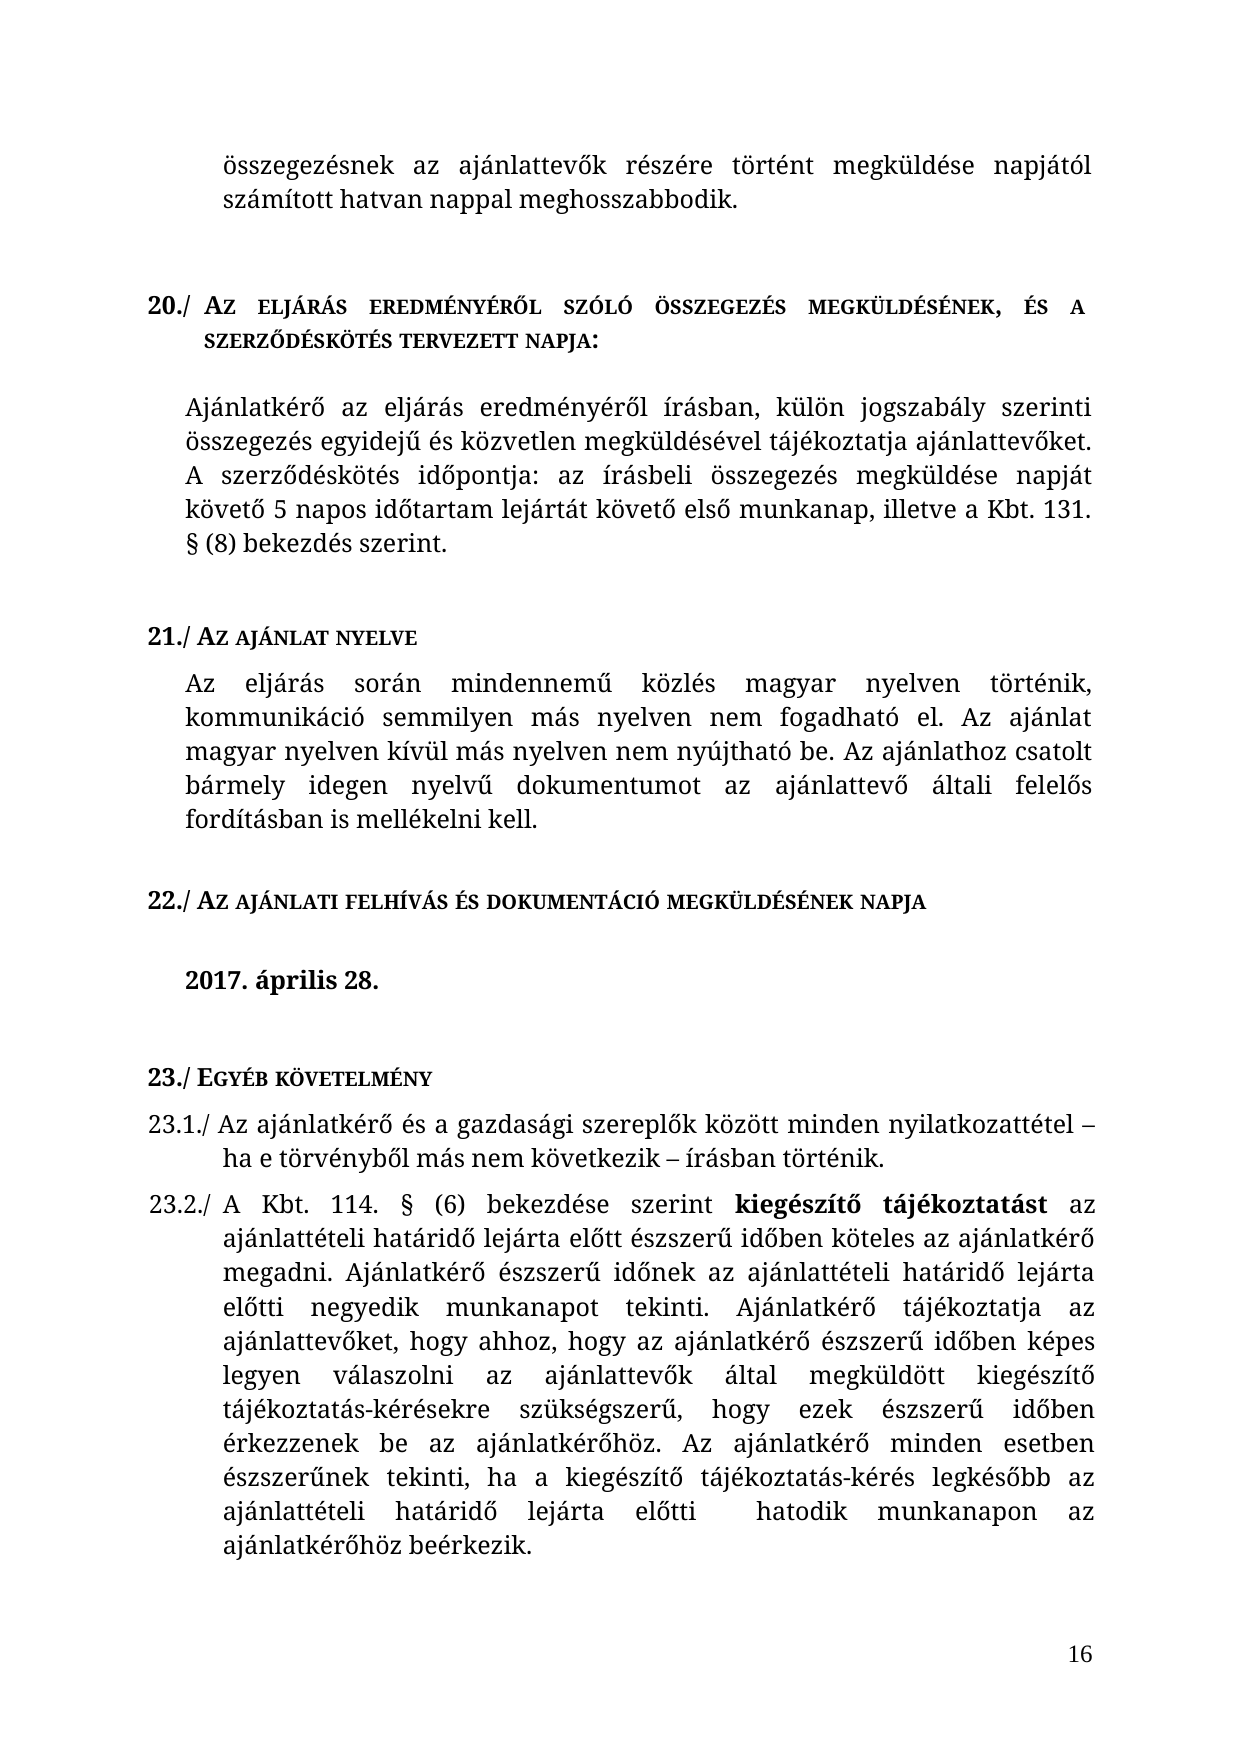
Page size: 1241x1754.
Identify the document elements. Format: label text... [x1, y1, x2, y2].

text 22./ Az ajánlati felhívás és dokumentáció megküldésének napja [148, 882, 1093, 916]
text 23./ Egyéb követelmény [148, 1060, 1093, 1094]
text Az eljárás során mindennemű közlés magyar nyelven történik, kommunikáció semmilyen más nyelven nem fogadható el. Az ajánlat magyar nyelven kívül más nyelven nem nyújtható be. Az ajánlathoz csatolt bármely idegen nyelvű dokumentumot az ajánlattevő általi felelős fordításban is mellékelni kell. [185, 665, 1093, 836]
text 23.2./ A Kbt. 114. § (6) bekezdése szerint kiegészítő tájékoztatást az ajánlattételi határidő lejárta előtt észszerű időben köteles az ajánlatkérő megadni. Ajánlatkérő észszerű időnek az ajánlattételi határidő lejárta előtti negyedik munkanapot tekinti. Ajánlatkérő tájékoztatja az ajánlattevőket, hogy ahhoz, hogy az ajánlatkérő észszerű időben képes legyen válaszolni az ajánlattevők által megküldött kiegészítő tájékoztatás-kérésekre szükségszerű, hogy ezek észszerű időben érkezzenek be az ajánlatkérőhöz. Az ajánlatkérő minden esetben észszerűnek tekinti, ha a kiegészítő tájékoztatás-kérés legkésőbb az ajánlattételi határidő lejárta előtti hatodik munkanapon az ajánlatkérőhöz beérkezik. [149, 1187, 1096, 1562]
text 23.1./ Az ajánlatkérő és a gazdasági szereplők között minden nyilatkozattétel – ha e törvényből más nem következik – írásban történik. [148, 1106, 1096, 1174]
text 2017. április 28. [185, 963, 1093, 997]
text 21./ Az ajánlat nyelve [148, 619, 1093, 653]
text Ajánlatkérő az eljárás eredményéről írásban, külön jogszabály szerinti összegezés egyidejű és közvetlen megküldésével tájékoztatja ajánlattevőket. A szerződéskötés időpontja: az írásbeli összegezés megküldése napját követő 5 napos időtartam lejártát követő első munkanap, illetve a Kbt. 131. § (8) bekezdés szerint. [185, 389, 1093, 560]
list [223, 148, 1093, 216]
text 20./ Az eljárás eredményéről szóló összegezés megküldésének, és a szerződéskötés tervezett napja: [148, 287, 1086, 355]
